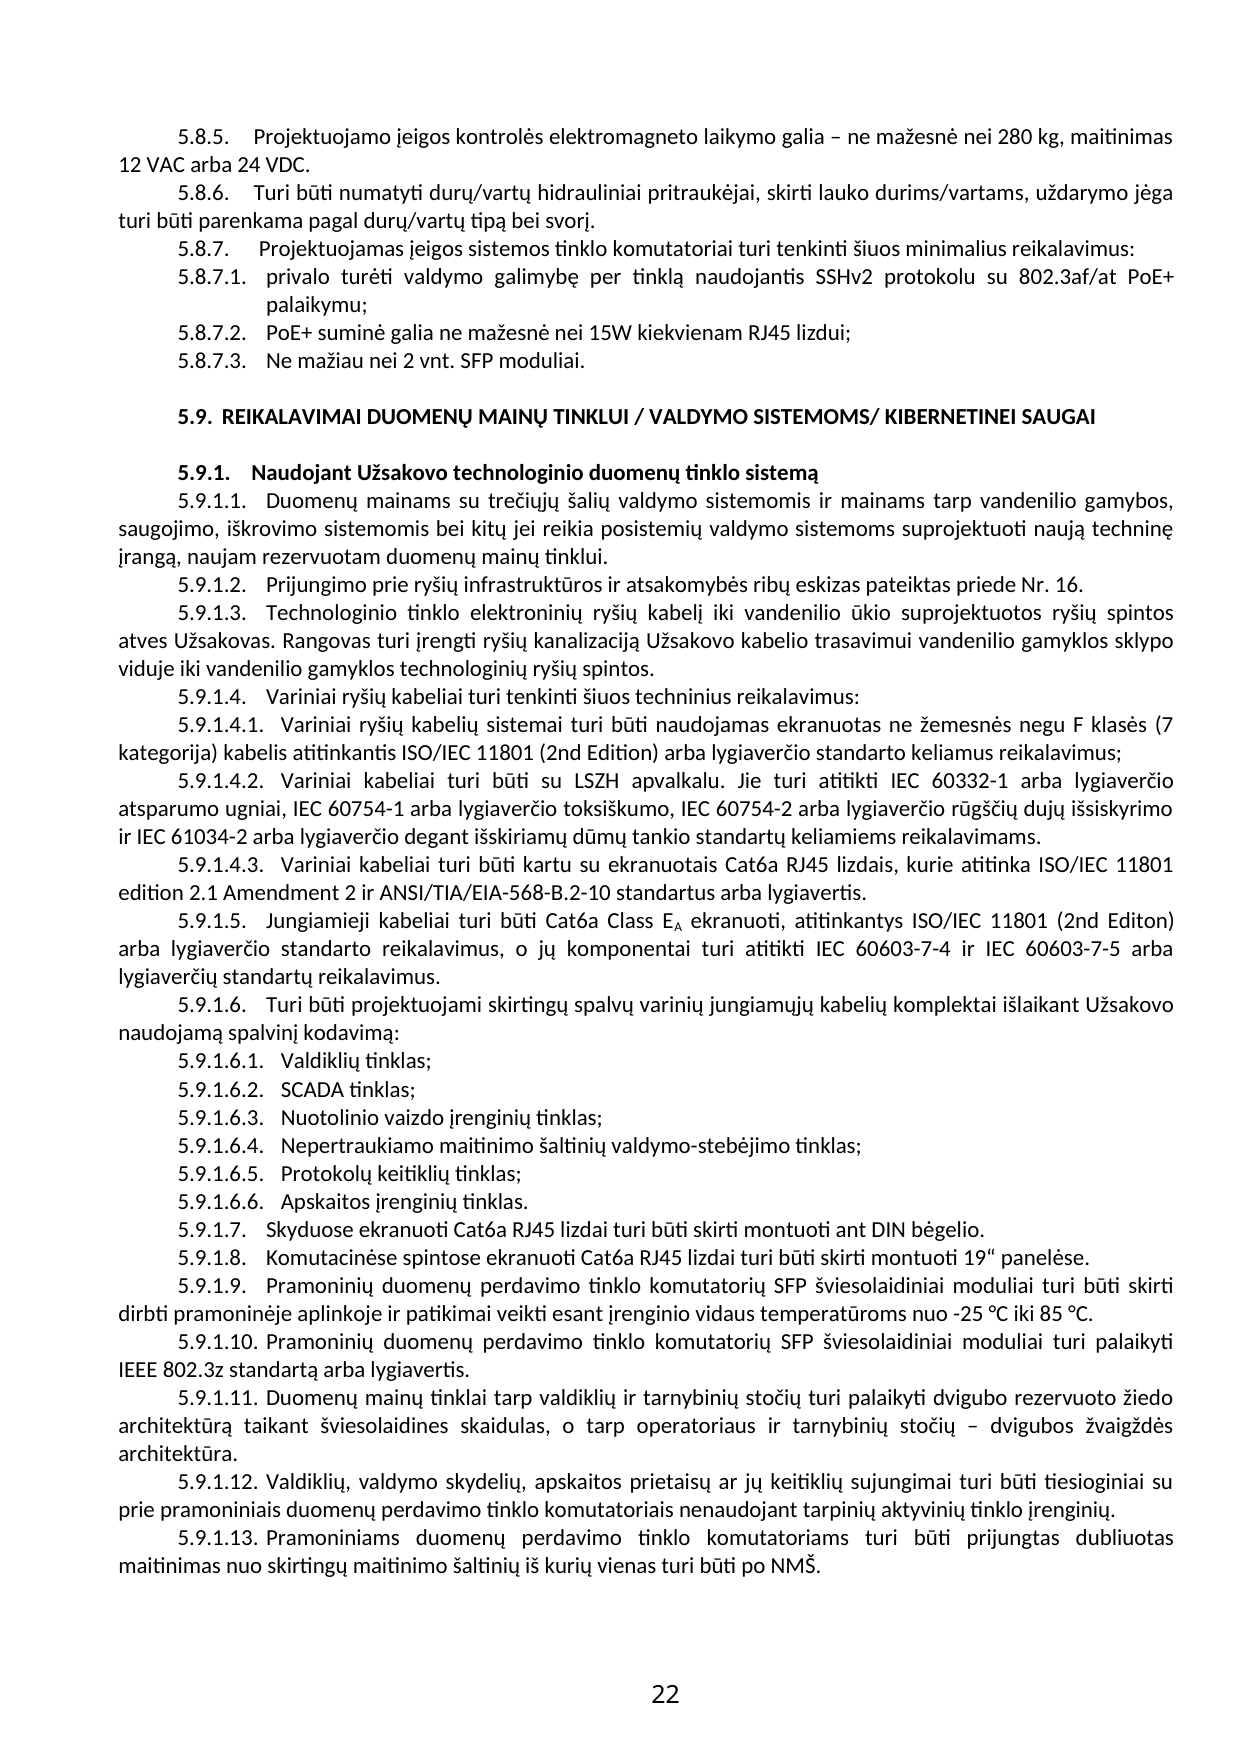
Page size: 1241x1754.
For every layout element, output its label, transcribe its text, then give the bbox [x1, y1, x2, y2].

list Variniai ryšių kabeliai turi tenkinti šiuos techninius reikalavimus: [118, 682, 1175, 710]
list Prijungimo prie ryšių infrastruktūros ir atsakomybės ribų eskizas pateiktas priede Nr. 16. [118, 570, 1175, 598]
list Variniai kabeliai turi būti kartu su ekranuotais Cat6a RJ45 lizdais, kurie atitinka ISO/IEC 11801 edition 2.1 Amendment 2 ir ANSI/TIA/EIA-568-B.2-10 standartus arba lygiavertis. [118, 850, 1175, 906]
list Variniai kabeliai turi būti su LSZH apvalkalu. Jie turi atitikti IEC 60332-1 arba lygiaverčio atsparumo ugniai, IEC 60754-1 arba lygiaverčio toksiškumo, IEC 60754-2 arba lygiaverčio rūgščių dujų išsiskyrimo ir IEC 61034-2 arba lygiaverčio degant išskiriamų dūmų tankio standartų keliamiems reikalavimams. [118, 766, 1175, 850]
list Ne mažiau nei 2 vnt. SFP moduliai. [177, 346, 1175, 374]
list Nepertraukiamo maitinimo šaltinių valdymo-stebėjimo tinklas; [177, 1131, 1175, 1159]
list Apskaitos įrenginių tinklas. [177, 1187, 1175, 1215]
list Pramoniniams duomenų perdavimo tinklo komutatoriams turi būti prijungtas dubliuotas maitinimas nuo skirtingų maitinimo šaltinių iš kurių vienas turi būti po NMŠ. [118, 1523, 1175, 1579]
list privalo turėti valdymo galimybę per tinklą naudojantis SSHv2 protokolu su 802.3af/at PoE+ palaikymu; [177, 262, 1175, 318]
list Pramoninių duomenų perdavimo tinklo komutatorių SFP šviesolaidiniai moduliai turi būti skirti dirbti pramoninėje aplinkoje ir patikimai veikti esant įrenginio vidaus temperatūroms nuo -25 °C iki 85 °C. [118, 1271, 1175, 1327]
list Duomenų mainams su trečiųjų šalių valdymo sistemomis ir mainams tarp vandenilio gamybos, saugojimo, iškrovimo sistemomis bei kitų jei reikia posistemių valdymo sistemoms suprojektuoti naują techninę įrangą, naujam rezervuotam duomenų mainų tinklui. [118, 486, 1175, 570]
list Turi būti numatyti durų/vartų hidrauliniai pritraukėjai, skirti lauko durims/vartams, uždarymo jėga turi būti parenkama pagal durų/vartų tipą bei svorį. [118, 178, 1175, 234]
list Duomenų mainų tinklai tarp valdiklių ir tarnybinių stočių turi palaikyti dvigubo rezervuoto žiedo architektūrą taikant šviesolaidines skaidulas, o tarp operatoriaus ir tarnybinių stočių – dvigubos žvaigždės architektūra. [118, 1383, 1175, 1467]
list PoE+ suminė galia ne mažesnė nei 15W kiekvienam RJ45 lizdui; [177, 318, 1175, 346]
list Technologinio tinklo elektroninių ryšių kabelį iki vandenilio ūkio suprojektuotos ryšių spintos atves Užsakovas. Rangovas turi įrengti ryšių kanalizaciją Užsakovo kabelio trasavimui vandenilio gamyklos sklypo viduje iki vandenilio gamyklos technologinių ryšių spintos. [118, 598, 1175, 682]
list REIKALAVIMAI DUOMENŲ MAINŲ TINKLUI / VALDYMO SISTEMOMS/ KIBERNETINEI SAUGAI [118, 402, 1175, 430]
list Valdiklių, valdymo skydelių, apskaitos prietaisų ar jų keitiklių sujungimai turi būti tiesioginiai su prie pramoniniais duomenų perdavimo tinklo komutatoriais nenaudojant tarpinių aktyvinių tinklo įrenginių. [118, 1467, 1175, 1523]
list SCADA tinklas; [177, 1074, 1175, 1103]
list Jungiamieji kabeliai turi būti Cat6a Class EA ekranuoti, atitinkantys ISO/IEC 11801 (2nd Editon) arba lygiaverčio standarto reikalavimus, o jų komponentai turi atitikti IEC 60603-7-4 ir IEC 60603-7-5 arba lygiaverčių standartų reikalavimus. [118, 906, 1175, 991]
list Protokolų keitiklių tinklas; [177, 1159, 1175, 1187]
list Valdiklių tinklas; [177, 1047, 1175, 1074]
list Variniai ryšių kabelių sistemai turi būti naudojamas ekranuotas ne žemesnės negu F klasės (7 kategorija) kabelis atitinkantis ISO/IEC 11801 (2nd Edition) arba lygiaverčio standarto keliamus reikalavimus; [118, 710, 1175, 766]
list Komutacinėse spintose ekranuoti Cat6a RJ45 lizdai turi būti skirti montuoti 19“ panelėse. [118, 1243, 1175, 1271]
list Skyduose ekranuoti Cat6a RJ45 lizdai turi būti skirti montuoti ant DIN bėgelio. [118, 1215, 1175, 1243]
list Projektuojamo įeigos kontrolės elektromagneto laikymo galia – ne mažesnė nei 280 kg, maitinimas 12 VAC arba 24 VDC. [118, 122, 1175, 178]
list Pramoninių duomenų perdavimo tinklo komutatorių SFP šviesolaidiniai moduliai turi palaikyti IEEE 802.3z standartą arba lygiavertis. [118, 1327, 1175, 1383]
list Nuotolinio vaizdo įrenginių tinklas; [177, 1103, 1175, 1131]
list Projektuojamas įeigos sistemos tinklo komutatoriai turi tenkinti šiuos minimalius reikalavimus: [118, 234, 1175, 262]
list Turi būti projektuojami skirtingų spalvų varinių jungiamųjų kabelių komplektai išlaikant Užsakovo naudojamą spalvinį kodavimą: [118, 991, 1175, 1047]
list Naudojant Užsakovo technologinio duomenų tinklo sistemą [118, 458, 1175, 486]
